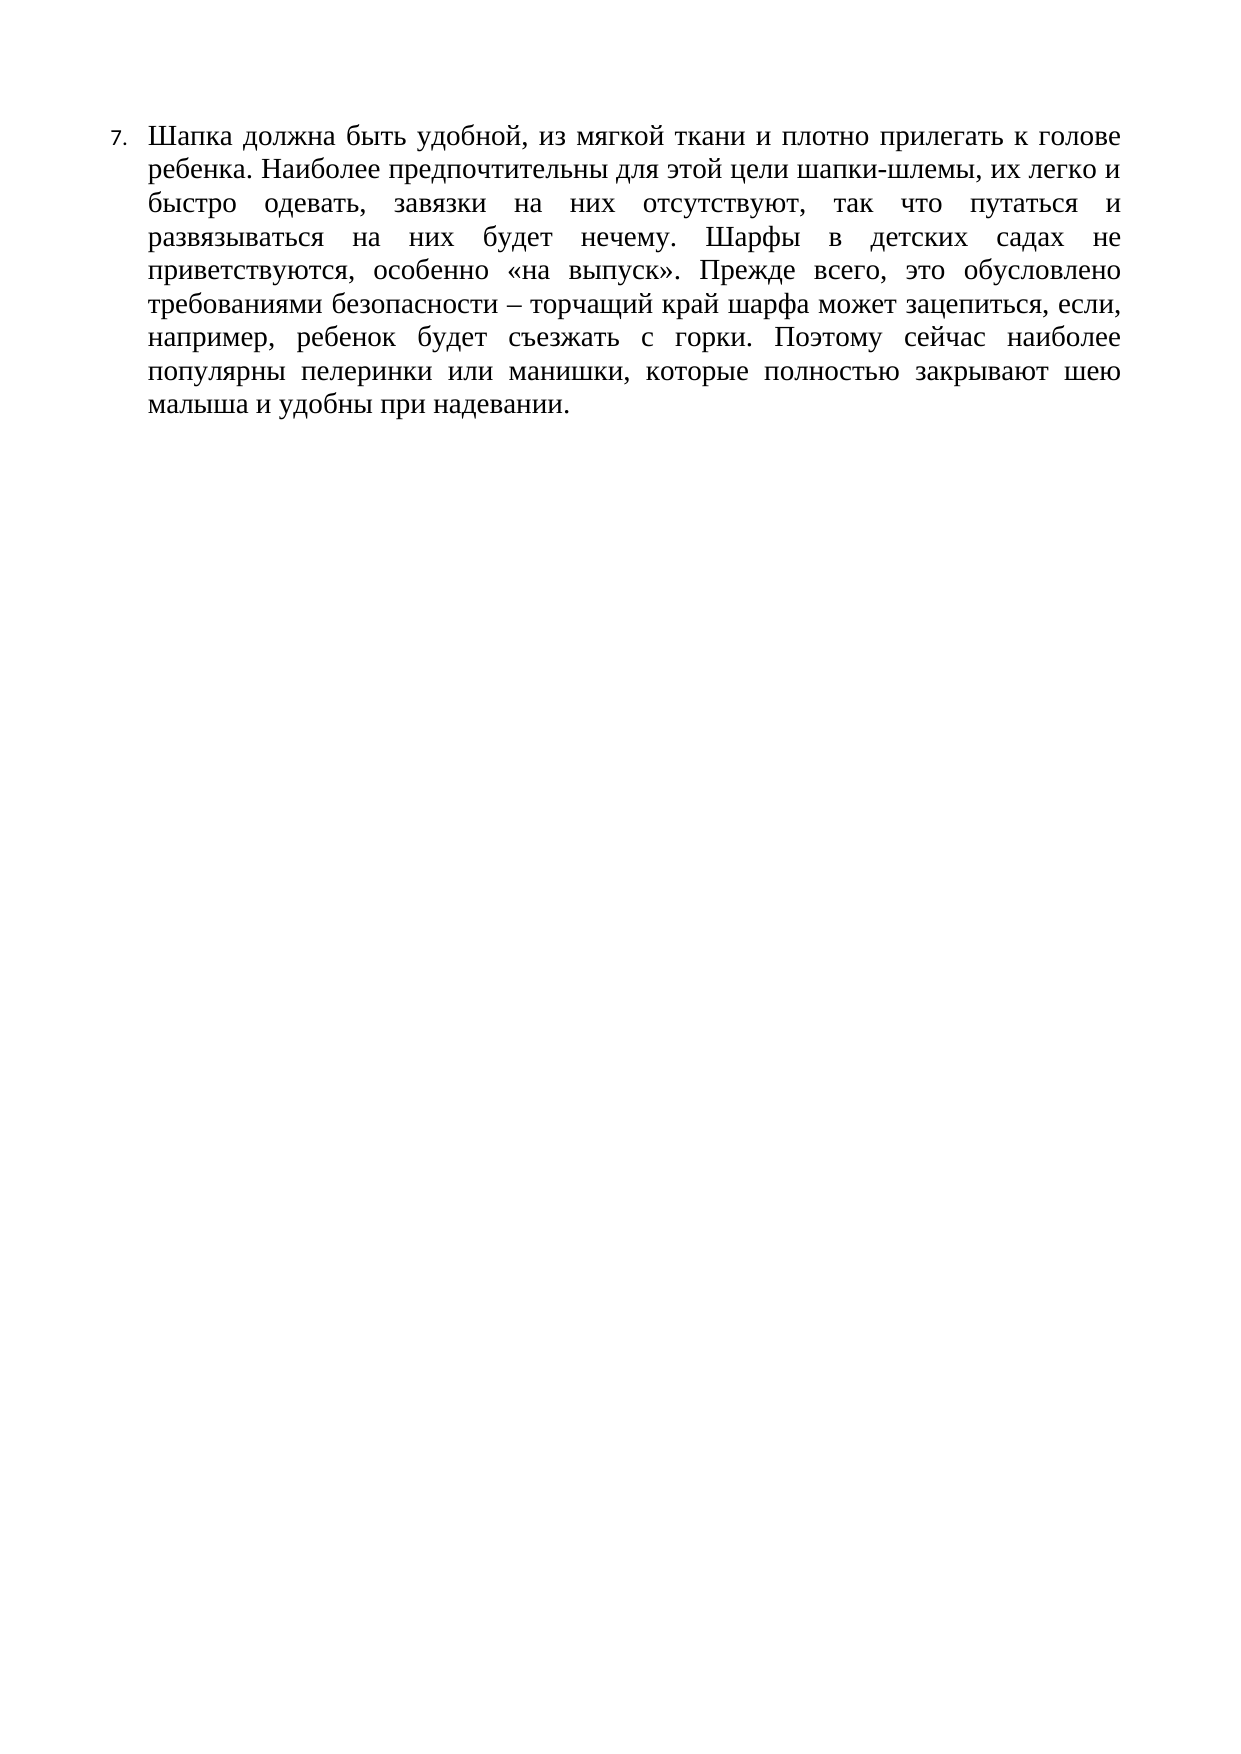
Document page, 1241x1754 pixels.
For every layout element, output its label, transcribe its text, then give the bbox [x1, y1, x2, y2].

list Шапка должна быть удобной, из мягкой ткани и плотно прилегать к голове ребенка. Наиболее предпочтительны для этой цели шапки-шлемы, их легко и быстро одевать, завязки на них отсутствуют, так что путаться и развязываться на них будет нечему. Шарфы в детских садах не приветствуются, особенно «на выпуск». Прежде всего, это обусловлено требованиями безопасности – торчащий край шарфа может зацепиться, если, например, ребенок будет съезжать с горки. Поэтому сейчас наиболее популярны пелеринки или манишки, которые полностью закрывают шею малыша и удобны при надевании. [110, 118, 1122, 420]
